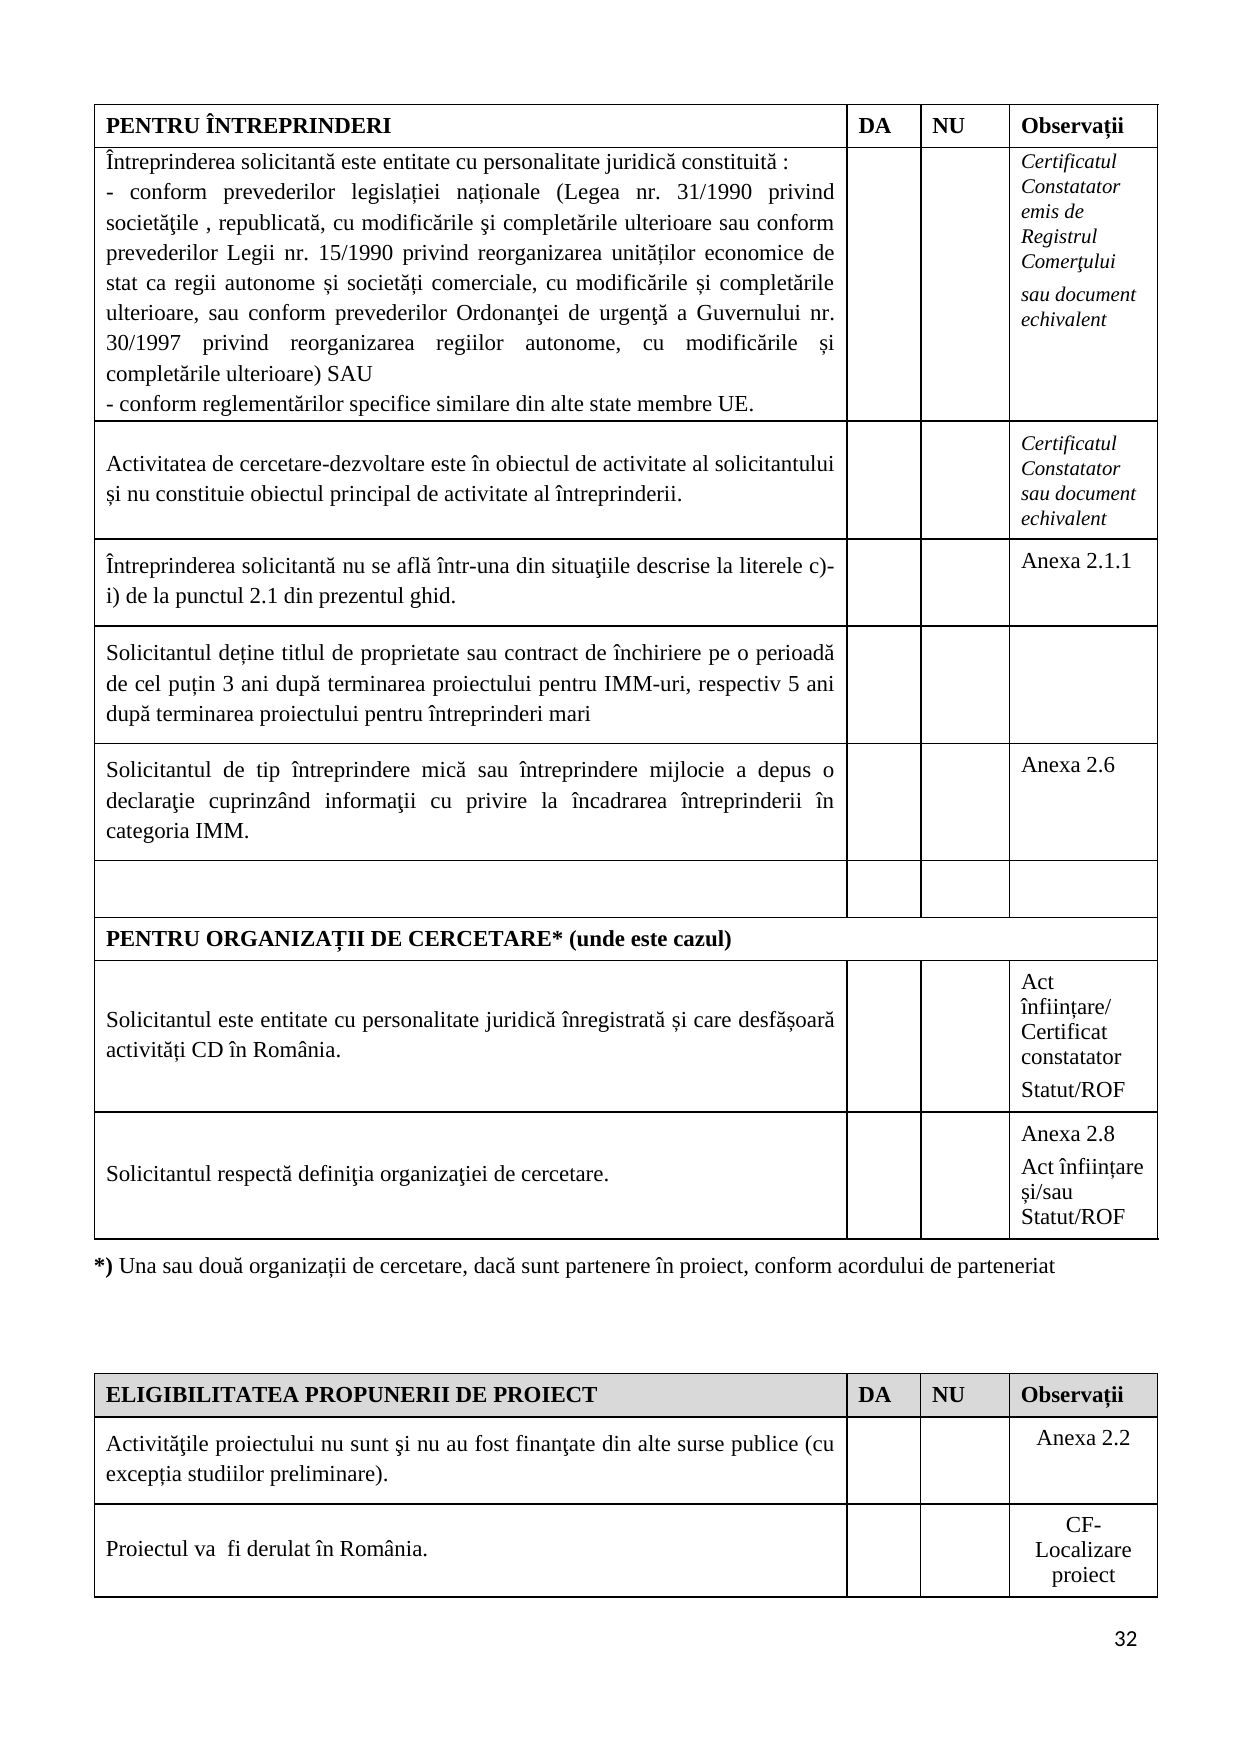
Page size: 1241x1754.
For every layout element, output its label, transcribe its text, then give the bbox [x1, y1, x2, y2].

table_cell [921, 1418, 1009, 1503]
table_cell [848, 422, 920, 538]
table_cell [1010, 861, 1157, 916]
table_cell Solicitantul de tip întreprindere mică sau întreprindere mijlocie a depus o declaraţie cuprinzând informaţii cu privire la încadrarea întreprinderii în categoria IMM. [95, 744, 846, 860]
table_cell [848, 1418, 920, 1503]
table_cell [848, 1113, 920, 1238]
table_cell Solicitantul respectă definiţia organizaţiei de cercetare. [95, 1113, 846, 1238]
table_cell [848, 1505, 920, 1596]
table_cell Certificatul Constatator emis de Registrul Comerţului sau document echivalent [1010, 148, 1157, 420]
table_cell Activitatea de cercetare-dezvoltare este în obiectul de activitate al solicitantului și nu constituie obiectul principal de activitate al întreprinderii. [95, 422, 846, 538]
table_cell DA [848, 105, 920, 147]
table_cell [1010, 627, 1157, 742]
table_cell Anexa 2.2 [1010, 1418, 1157, 1503]
table_header Observații [1010, 1374, 1157, 1416]
table_cell [922, 627, 1009, 742]
table_cell Certificatul Constatator sau document echivalent [1010, 422, 1157, 538]
table_cell [848, 861, 920, 916]
table_cell Act înființare/ Certificat constatator Statut/ROF [1010, 961, 1157, 1111]
table_cell CF- Localizare proiect [1010, 1505, 1157, 1596]
table_cell [848, 961, 920, 1111]
table_cell Anexa 2.6 [1010, 744, 1157, 860]
table_cell NU [922, 105, 1009, 147]
table_cell Anexa 2.8 Act înființare și/sau Statut/ROF [1010, 1113, 1157, 1238]
table_cell Activităţile proiectului nu sunt şi nu au fost finanţate din alte surse publice (cu excepția studiilor preliminare). [95, 1418, 846, 1503]
table_cell [95, 861, 846, 916]
table_cell Proiectul va fi derulat în România. [95, 1505, 846, 1596]
table_cell [848, 627, 920, 742]
table_header DA [848, 1374, 920, 1416]
table_cell [922, 744, 1009, 860]
table_cell [922, 861, 1009, 916]
table_cell [921, 1505, 1009, 1596]
table_cell PENTRU ÎNTREPRINDERI [95, 105, 846, 147]
table_cell Observații [1010, 105, 1157, 147]
text *) Una sau două organizații de cercetare, dacă sunt partenere în proiect, conform acordului de parteneriat [94, 1252, 1137, 1278]
table_cell Solicitantul este entitate cu personalitate juridică înregistrată și care desfășoară activități CD în România. [95, 961, 846, 1111]
table_cell Anexa 2.1.1 [1010, 540, 1157, 625]
table_cell [848, 148, 920, 420]
table_header NU [921, 1374, 1009, 1416]
table_cell [922, 148, 1009, 420]
table_cell PENTRU ORGANIZAȚII DE CERCETARE* (unde este cazul) [95, 918, 1157, 960]
table_cell [922, 540, 1009, 625]
table_cell Solicitantul deține titlul de proprietate sau contract de închiriere pe o perioadă de cel puțin 3 ani după terminarea proiectului pentru IMM-uri, respectiv 5 ani după terminarea proiectului pentru întreprinderi mari [95, 627, 846, 742]
table_cell [848, 540, 920, 625]
table_cell Întreprinderea solicitantă este entitate cu personalitate juridică constituită : - conform prevederilor legislației naționale (Legea nr. 31/1990 privind societăţile , republicată, cu modificările şi completările ulterioare sau conform prevederilor Legii nr. 15/1990 privind reorganizarea unităților economice de stat ca regii autonome și societăți comerciale, cu modificările și completările ulterioare, sau conform prevederilor Ordonanţei de urgenţă a Guvernului nr. 30/1997 privind reorganizarea regiilor autonome, cu modificările și completările ulterioare) SAU - conform reglementărilor specifice similare din alte state membre UE. [95, 148, 846, 420]
table_cell [922, 961, 1009, 1111]
table_cell [922, 422, 1009, 538]
table_header ELIGIBILITATEA PROPUNERII DE PROIECT [95, 1374, 846, 1416]
table_cell [922, 1113, 1009, 1238]
table_cell Întreprinderea solicitantă nu se află într-una din situaţiile descrise la literele c)-i) de la punctul 2.1 din prezentul ghid. [95, 540, 846, 625]
table_cell [848, 744, 920, 860]
